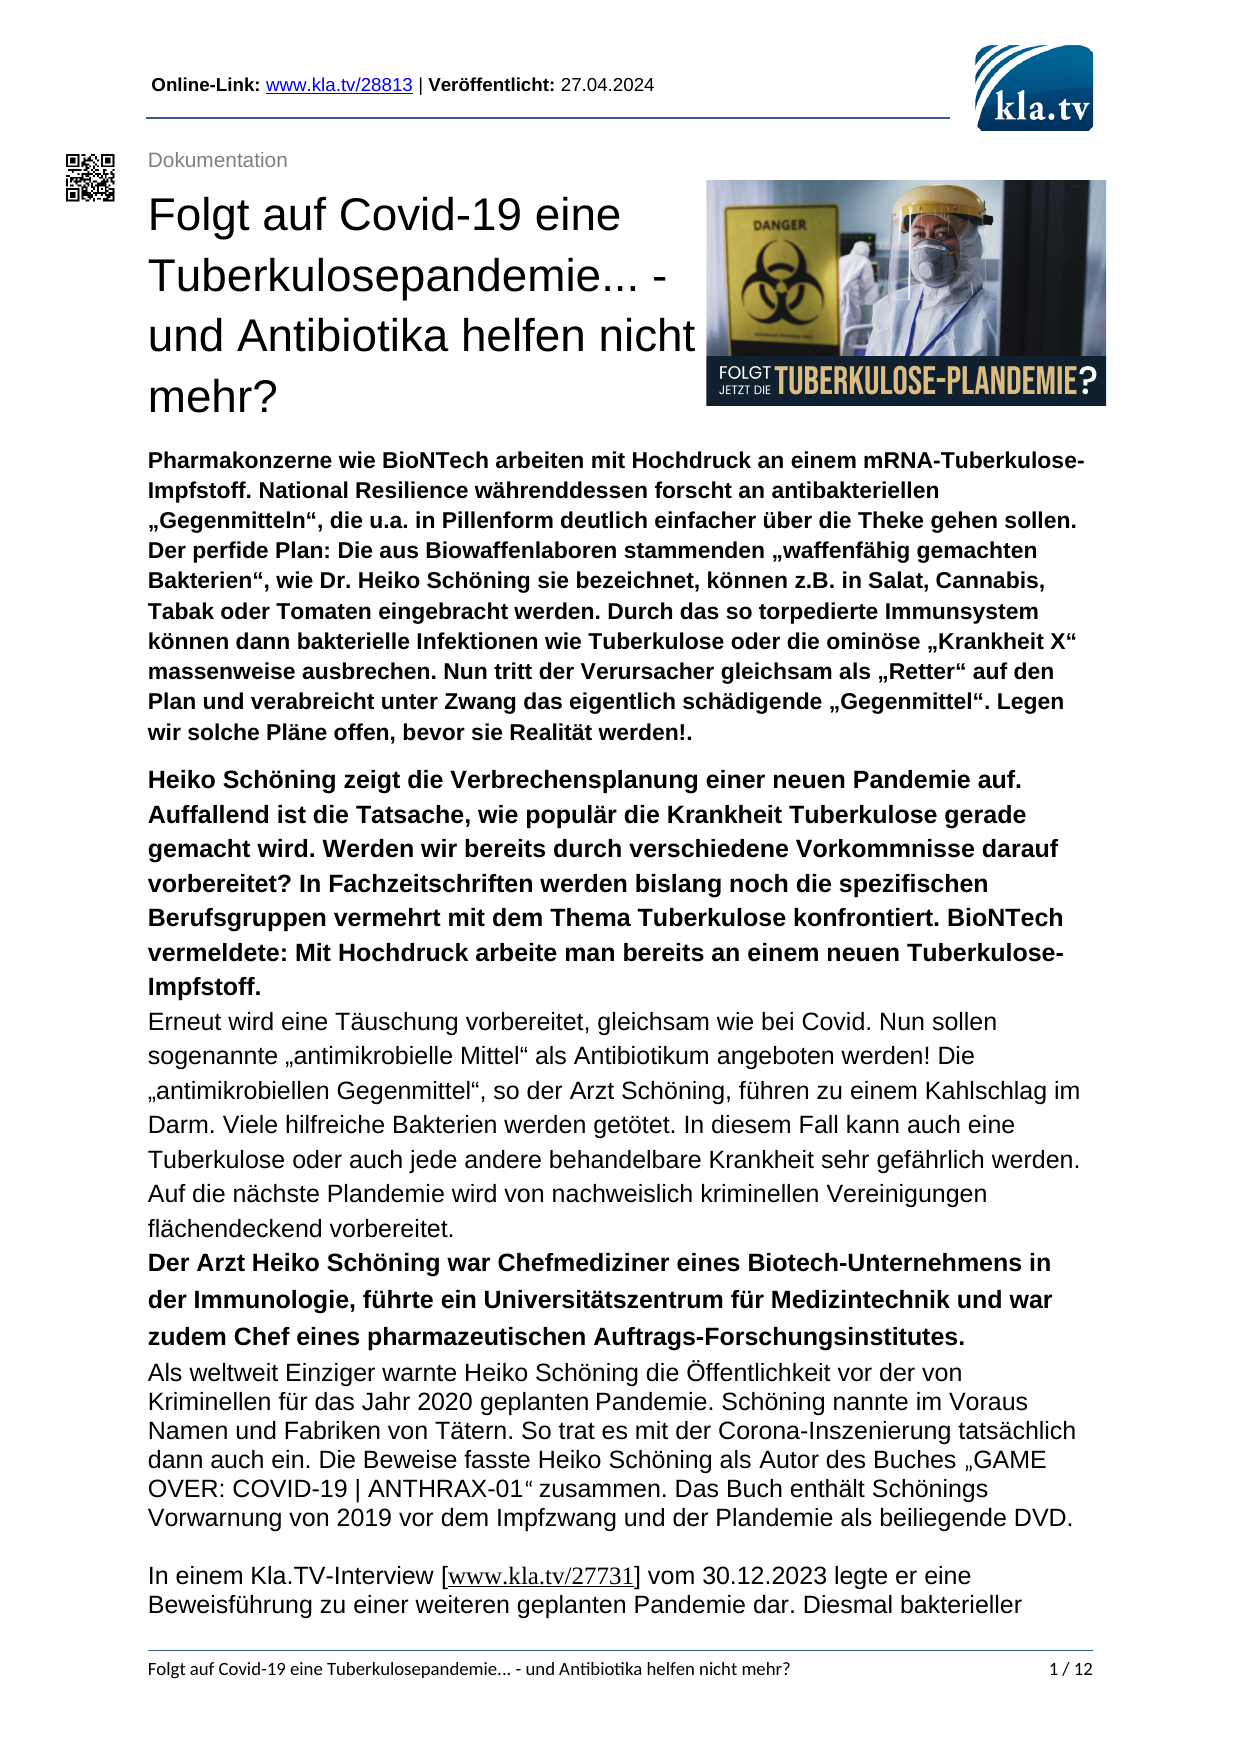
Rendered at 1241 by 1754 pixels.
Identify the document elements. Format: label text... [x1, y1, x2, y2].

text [148, 1561, 1093, 1618]
subtitle Der Arzt Heiko Schöning war Chefmediziner eines Biotech-Unternehmens in der Immunologie, führte ein Universitätszentrum für Medizintechnik und war zudem Chef eines pharmazeutischen Auftrags-Forschungsinstitutes. [148, 1248, 1093, 1350]
picture [58, 146, 118, 206]
text Erneut wird eine Täuschung vorbereitet, gleichsam wie bei Covid. Nun sollen sogenannte „antimikrobielle Mittel“ als Antibiotikum angeboten werden! Die „antimikrobiellen Gegenmittel“, so der Arzt Schöning, führen zu einem Kahlschlag im Darm. Viele hilfreiche Bakterien werden getötet. In diesem Fall kann auch eine Tuberkulose oder auch jede andere behandelbare Krankheit sehr gefährlich werden. Auf die nächste Plandemie wird von nachweislich kriminellen Vereinigungen flächendeckend vorbereitet. [148, 1007, 1093, 1242]
subtitle Heiko Schöning zeigt die Verbrechensplanung einer neuen Pandemie auf. Auffallend ist die Tatsache, wie populär die Krankheit Tuberkulose gerade gemacht wird. Werden wir bereits durch verschiedene Vorkommnisse darauf vorbereitet? In Fachzeitschriften werden bislang noch die spezifischen Berufsgruppen vermehrt mit dem Thema Tuberkulose konfrontiert. BioNTech vermeldete: Mit Hochdruck arbeite man bereits an einem neuen Tuberkulose-Impfstoff. [148, 765, 1093, 1001]
text Pharmakonzerne wie BioNTech arbeiten mit Hochdruck an einem mRNA-Tuberkulose-Impfstoff. National Resilience währenddessen forscht an antibakteriellen „Gegenmitteln“, die u.a. in Pillenform deutlich einfacher über die Theke gehen sollen. Der perfide Plan: Die aus Biowaffenlaboren stammenden „waffenfähig gemachten Bakterien“, wie Dr. Heiko Schöning sie bezeichnet, können z.B. in Salat, Cannabis, Tabak oder Tomaten eingebracht werden. Durch das so torpedierte Immunsystem können dann bakterielle Infektionen wie Tuberkulose oder die ominöse „Krankheit X“ massenweise ausbrechen. Nun tritt der Verursacher gleichsam als „Retter“ auf den Plan und verabreicht unter Zwang das eigentlich schädigende „Gegenmittel“. Legen wir solche Pläne offen, bevor sie Realität werden!. [148, 447, 1093, 745]
picture [706, 180, 1107, 406]
text Als weltweit Einziger warnte Heiko Schöning die Öffentlichkeit vor der von Kriminellen für das Jahr 2020 geplanten Pandemie. Schöning nannte im Voraus Namen und Fabriken von Tätern. So trat es mit der Corona-Inszenierung tatsächlich dann auch ein. Die Beweise fasste Heiko Schöning als Autor des Buches „GAME OVER: COVID-19 | ANTHRAX-01“ zusammen. Das Buch enthält Schönings Vorwarnung von 2019 vor dem Impfzwang und der Plandemie als beiliegende DVD. [148, 1358, 1093, 1532]
text Dokumentation [148, 148, 1093, 172]
picture [974, 45, 1093, 130]
picture [1084, 45, 1093, 51]
